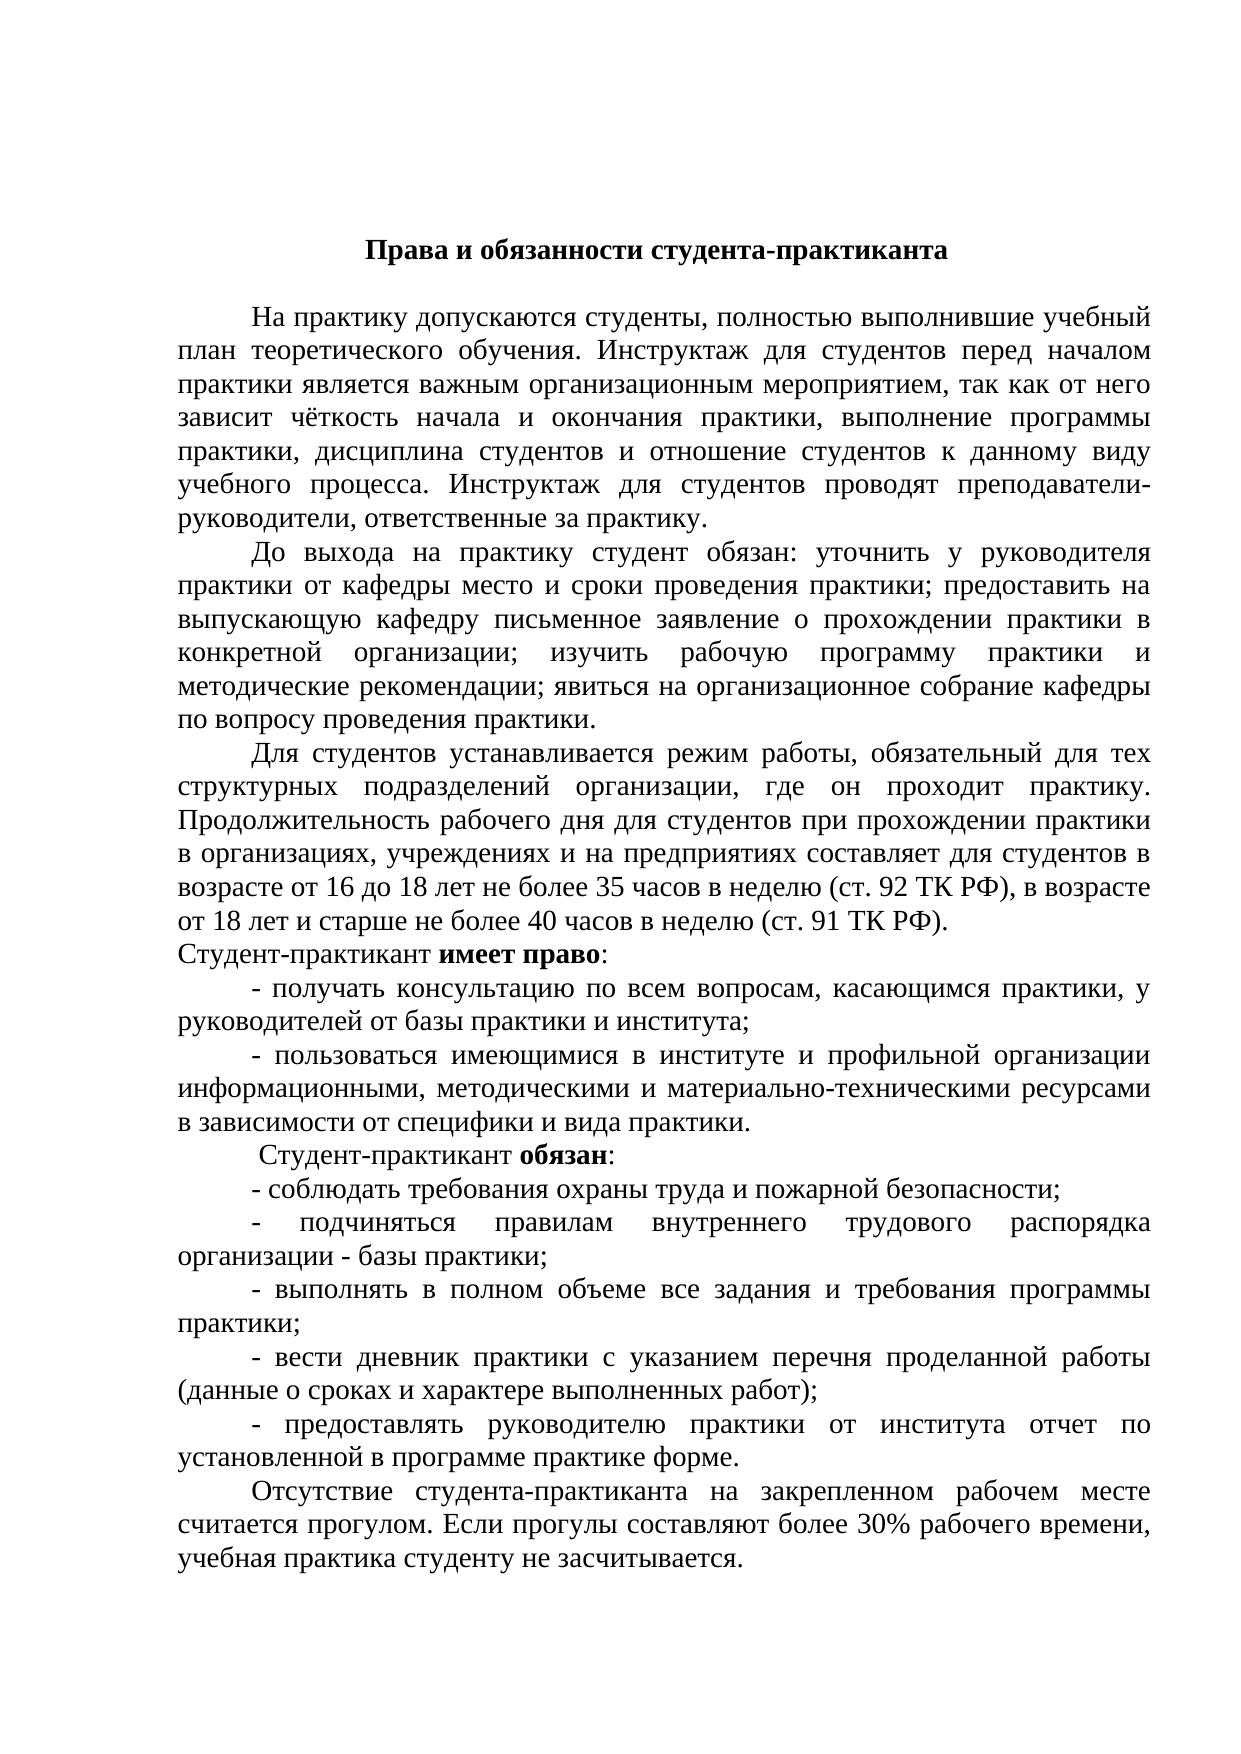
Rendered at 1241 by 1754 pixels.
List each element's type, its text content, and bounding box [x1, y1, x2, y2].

text - подчиняться правилам внутреннего трудового распорядка организации - базы практики; [177, 1204, 1152, 1272]
text На практику допускаются студенты, полностью выполнившие учебный план теоретического обучения. Инструктаж для студентов перед началом практики является важным организационным мероприятием, так как от него зависит чёткость начала и окончания практики, выполнение программы практики, дисциплина студентов и отношение студентов к данному виду учебного процесса. Инструктаж для студентов проводят преподаватели-руководители, ответственные за практику. [177, 299, 1152, 534]
text - соблюдать требования охраны труда и пожарной безопасности; [177, 1171, 1152, 1204]
list Права и обязанности студента-практиканта [365, 232, 1152, 265]
text - пользоваться имеющимися в институте и профильной организации информационными, методическими и материально-техническими ресурсами в зависимости от специфики и вида практики. [177, 1037, 1152, 1137]
text До выхода на практику студент обязан: уточнить у руководителя практики от кафедры место и сроки проведения практики; предоставить на выпускающую кафедру письменное заявление о прохождении практики в конкретной организации; изучить рабочую программу практики и методические рекомендации; явиться на организационное собрание кафедры по вопросу проведения практики. [177, 534, 1152, 735]
text - предоставлять руководителю практики от института отчет по установленной в программе практике форме. [177, 1406, 1152, 1473]
text Студент-практикант имеет право: [177, 936, 1152, 970]
text - получать консультацию по всем вопросам, касающимся практики, у руководителей от базы практики и института; [177, 970, 1152, 1037]
text Студент-практикант обязан: [177, 1137, 1152, 1171]
text Отсутствие студента-практиканта на закрепленном рабочем месте считается прогулом. Если прогулы составляют более 30% рабочего времени, учебная практика студенту не засчитывается. [177, 1473, 1152, 1573]
text Для студентов устанавливается режим работы, обязательный для тех структурных подразделений организации, где он проходит практику. Продолжительность рабочего дня для студентов при прохождении практики в организациях, учреждениях и на предприятиях составляет для студентов в возрасте от 16 до 18 лет не более 35 часов в неделю (ст. 92 ТК РФ), в возрасте от 18 лет и старше не более 40 часов в неделю (ст. 91 ТК РФ). [177, 735, 1152, 936]
text - выполнять в полном объеме все задания и требования программы практики; [177, 1272, 1152, 1339]
text - вести дневник практики с указанием перечня проделанной работы (данные о сроках и характере выполненных работ); [177, 1339, 1152, 1406]
